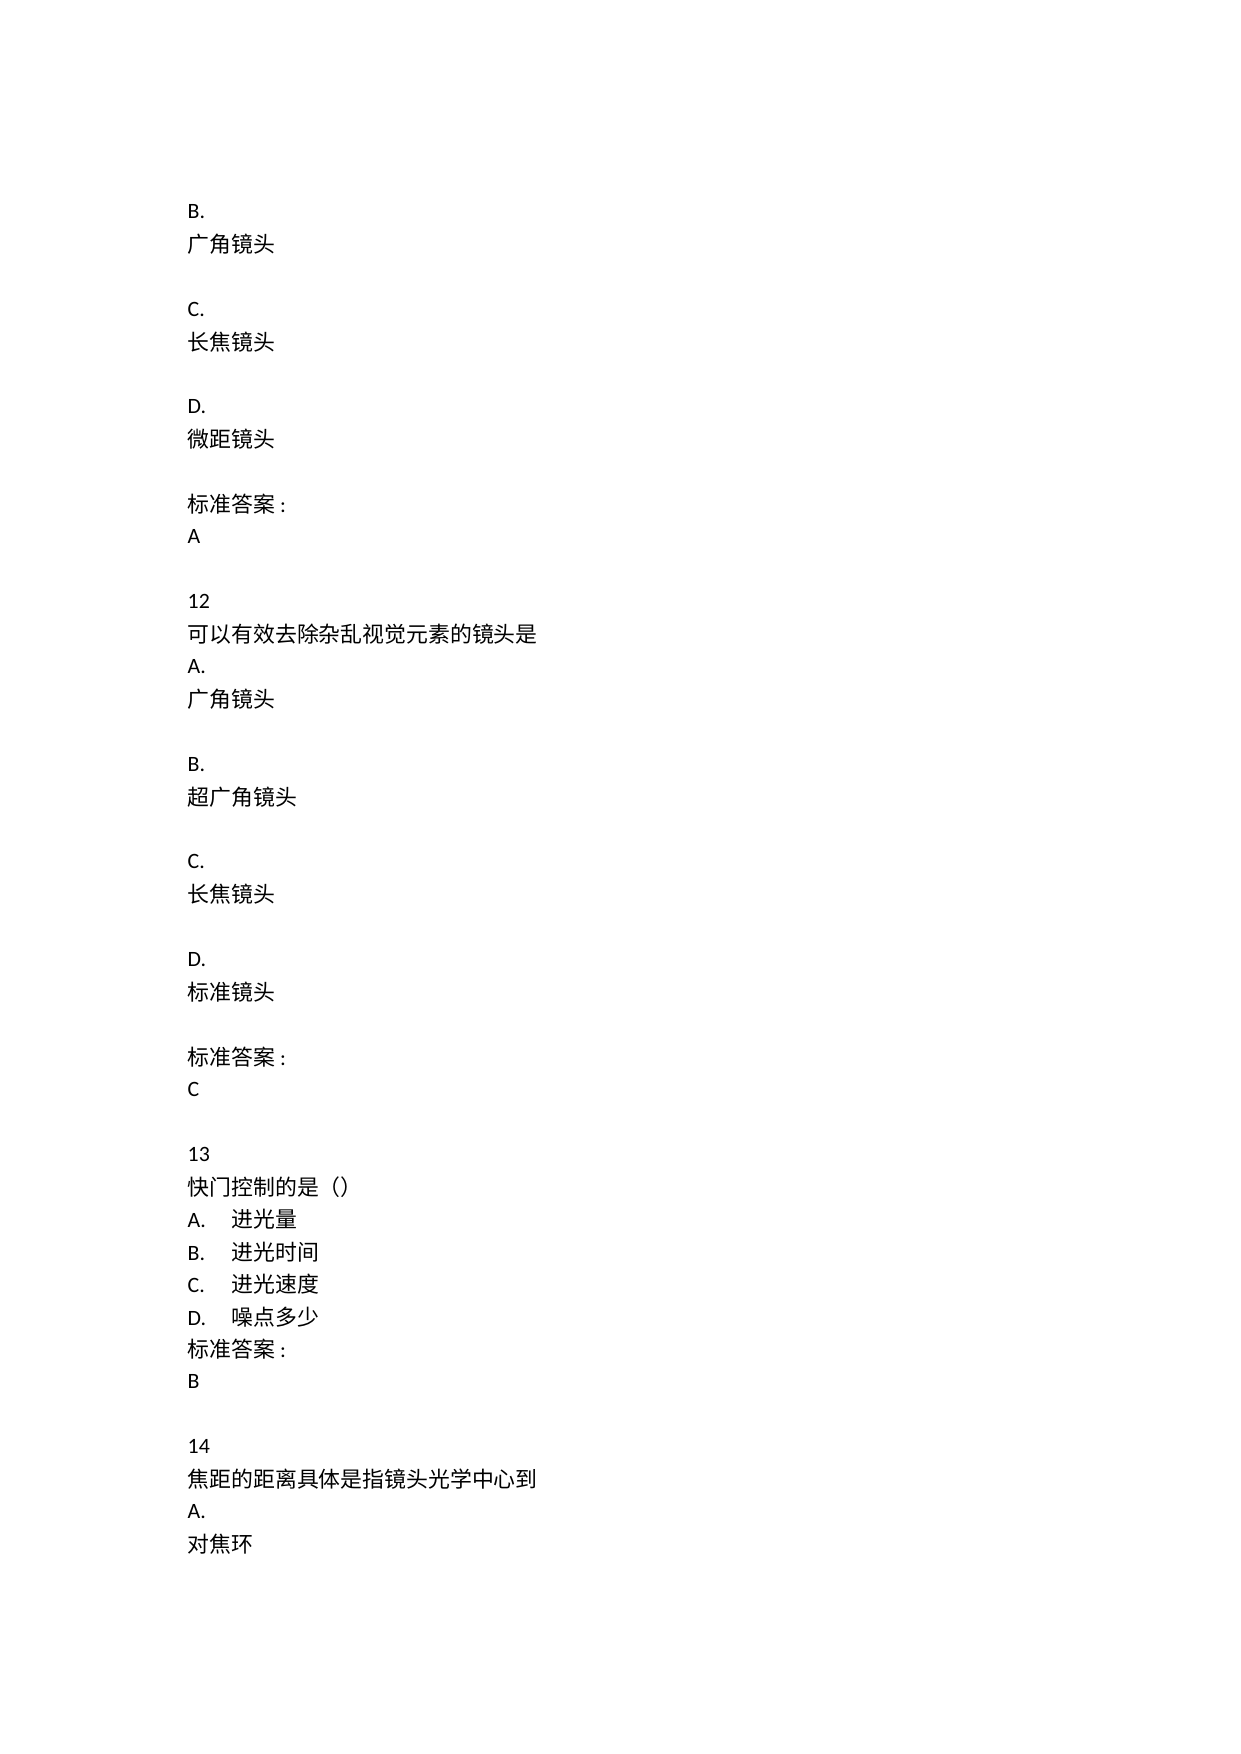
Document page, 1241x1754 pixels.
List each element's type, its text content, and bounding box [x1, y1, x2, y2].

text B. [187, 194, 1053, 227]
text 标准镜头 [187, 974, 1053, 1007]
text 标准答案 : [187, 1039, 1053, 1072]
text A [187, 519, 1053, 552]
text 可以有效去除杂乱视觉元素的镜头是 [187, 617, 1053, 649]
text 13 [187, 1137, 1053, 1169]
text A. 进光量 [187, 1202, 1053, 1234]
text D. [187, 389, 1053, 422]
text 标准答案 : [187, 1332, 1053, 1364]
text 标准答案 : [187, 487, 1053, 519]
text B. 进光时间 [187, 1234, 1053, 1267]
text 焦距的距离具体是指镜头光学中心到 [187, 1462, 1053, 1494]
text B [187, 1364, 1053, 1397]
text B. [187, 747, 1053, 779]
text 对焦环 [187, 1527, 1053, 1559]
text 超广角镜头 [187, 779, 1053, 812]
text 广角镜头 [187, 227, 1053, 259]
text 长焦镜头 [187, 877, 1053, 909]
text 快门控制的是（） [187, 1169, 1053, 1202]
text D. 噪点多少 [187, 1299, 1053, 1332]
text 14 [187, 1429, 1053, 1462]
text C. [187, 844, 1053, 877]
text 长焦镜头 [187, 324, 1053, 357]
text D. [187, 942, 1053, 974]
text 12 [187, 584, 1053, 617]
text 微距镜头 [187, 422, 1053, 454]
text A. [187, 1494, 1053, 1527]
text 广角镜头 [187, 682, 1053, 714]
text C. [187, 292, 1053, 324]
text C. 进光速度 [187, 1267, 1053, 1299]
text C [187, 1072, 1053, 1104]
text A. [187, 649, 1053, 682]
